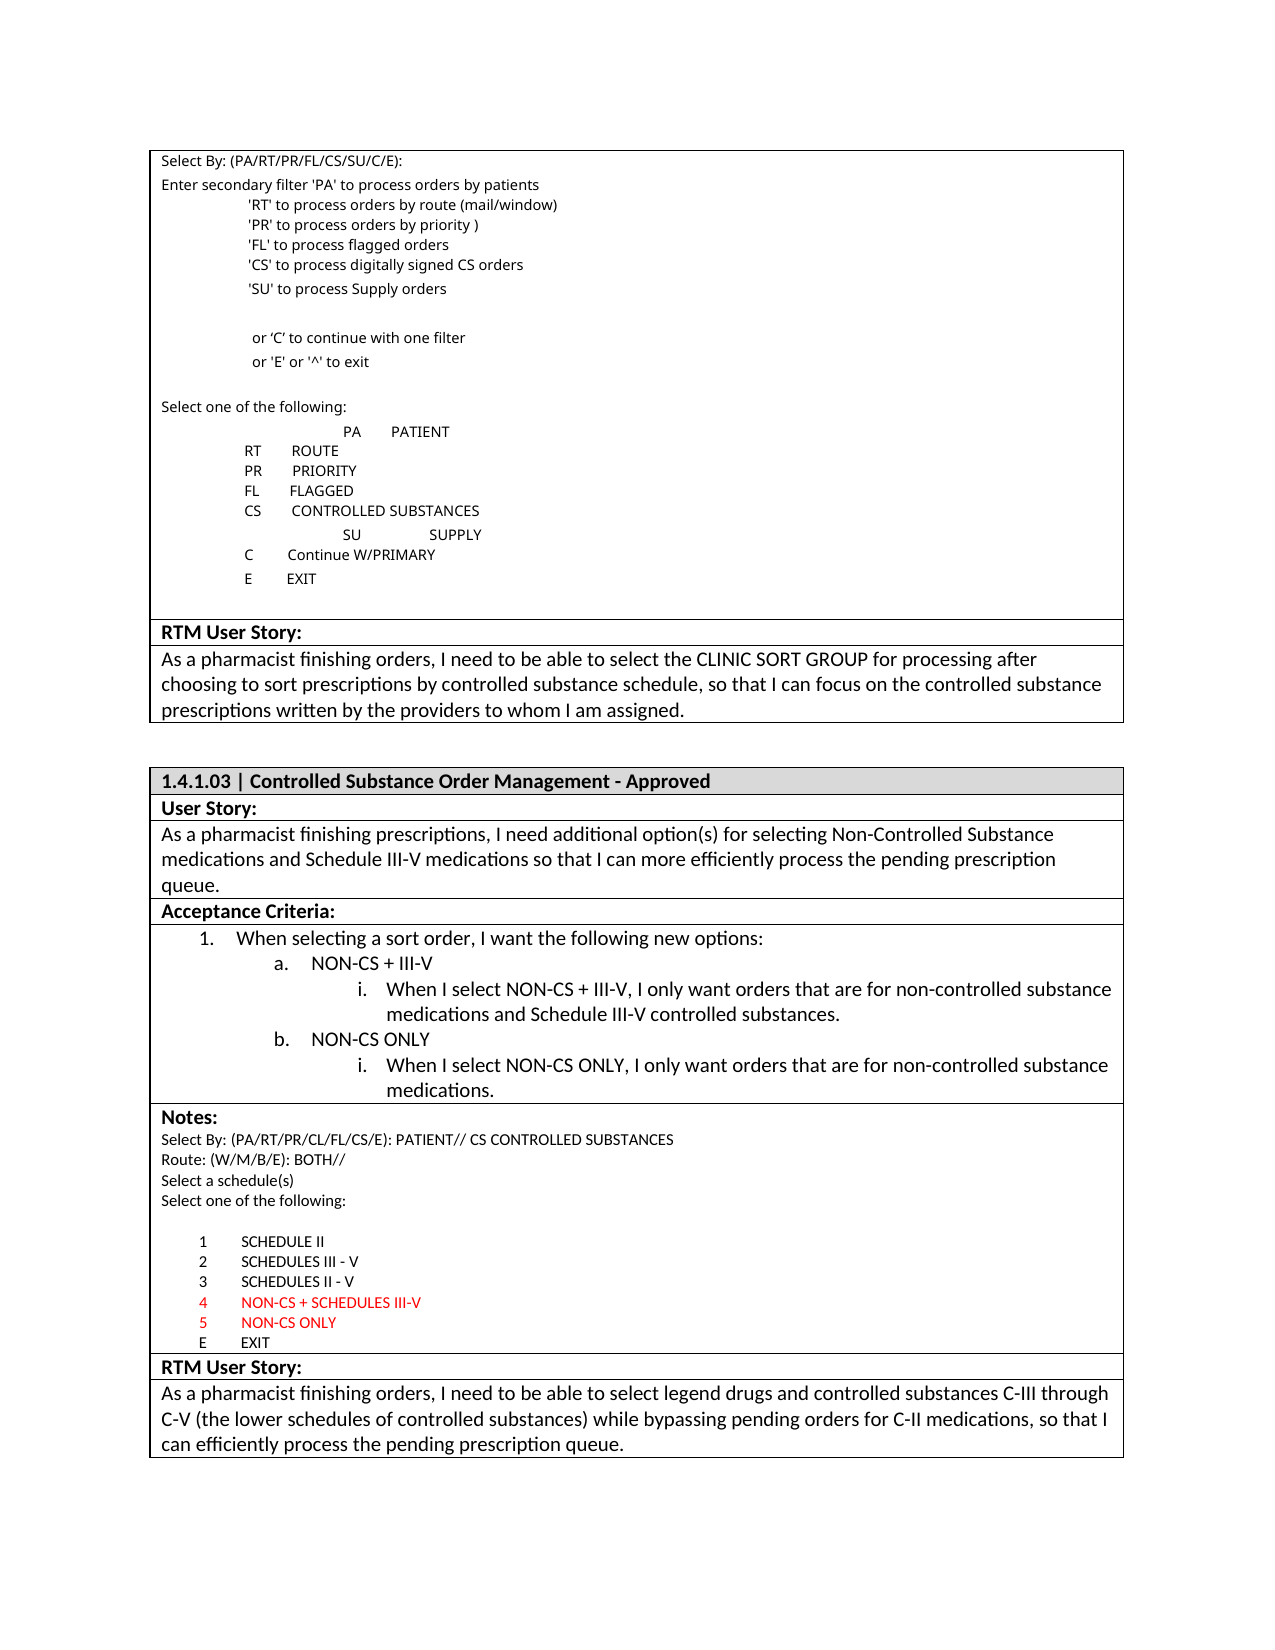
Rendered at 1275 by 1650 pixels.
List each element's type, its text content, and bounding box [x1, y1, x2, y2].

table_cell As a pharmacist finishing prescriptions, I need additional option(s) for selecting Non-Controlled Substance medications and Schedule III-V medications so that I can more efficiently process the pending prescription queue. [151, 821, 1123, 897]
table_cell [151, 151, 1123, 618]
table_header 1.4.1.03 | Controlled Substance Order Management - Approved [151, 768, 1123, 794]
table_cell User Story: [151, 795, 1123, 820]
table_cell Acceptance Criteria: [151, 899, 1123, 924]
table_cell Notes: Select By: (PA/RT/PR/CL/FL/CS/E): PATIENT// CS CONTROLLED SUBSTANCES Route: (W/M/B/E): BOTH// Select a schedule(s) Select one of the following: 1 SCHEDULE II 2 SCHEDULES III - V 3 SCHEDULES II - V 4 NON-CS + SCHEDULES III-V 5 NON-CS ONLY E EXIT [151, 1104, 1123, 1353]
table_cell As a pharmacist finishing orders, I need to be able to select the CLINIC SORT GROUP for processing after choosing to sort prescriptions by controlled substance schedule, so that I can focus on the controlled substance prescriptions written by the providers to whom I am assigned. [151, 646, 1123, 722]
table_cell RTM User Story: [151, 620, 1123, 645]
table_cell RTM User Story: [151, 1354, 1123, 1379]
table_cell As a pharmacist finishing orders, I need to be able to select legend drugs and controlled substances C-III through C-V (the lower schedules of controlled substances) while bypassing pending orders for C-II medications, so that I can efficiently process the pending prescription queue. [151, 1380, 1123, 1457]
table_cell When selecting a sort order, I want the following new options: NON-CS + III-V When I select NON-CS + III-V, I only want orders that are for non-controlled substance medications and Schedule III-V controlled substances. NON-CS ONLY When I select NON-CS ONLY, I only want orders that are for non-controlled substance medications. [151, 925, 1123, 1103]
